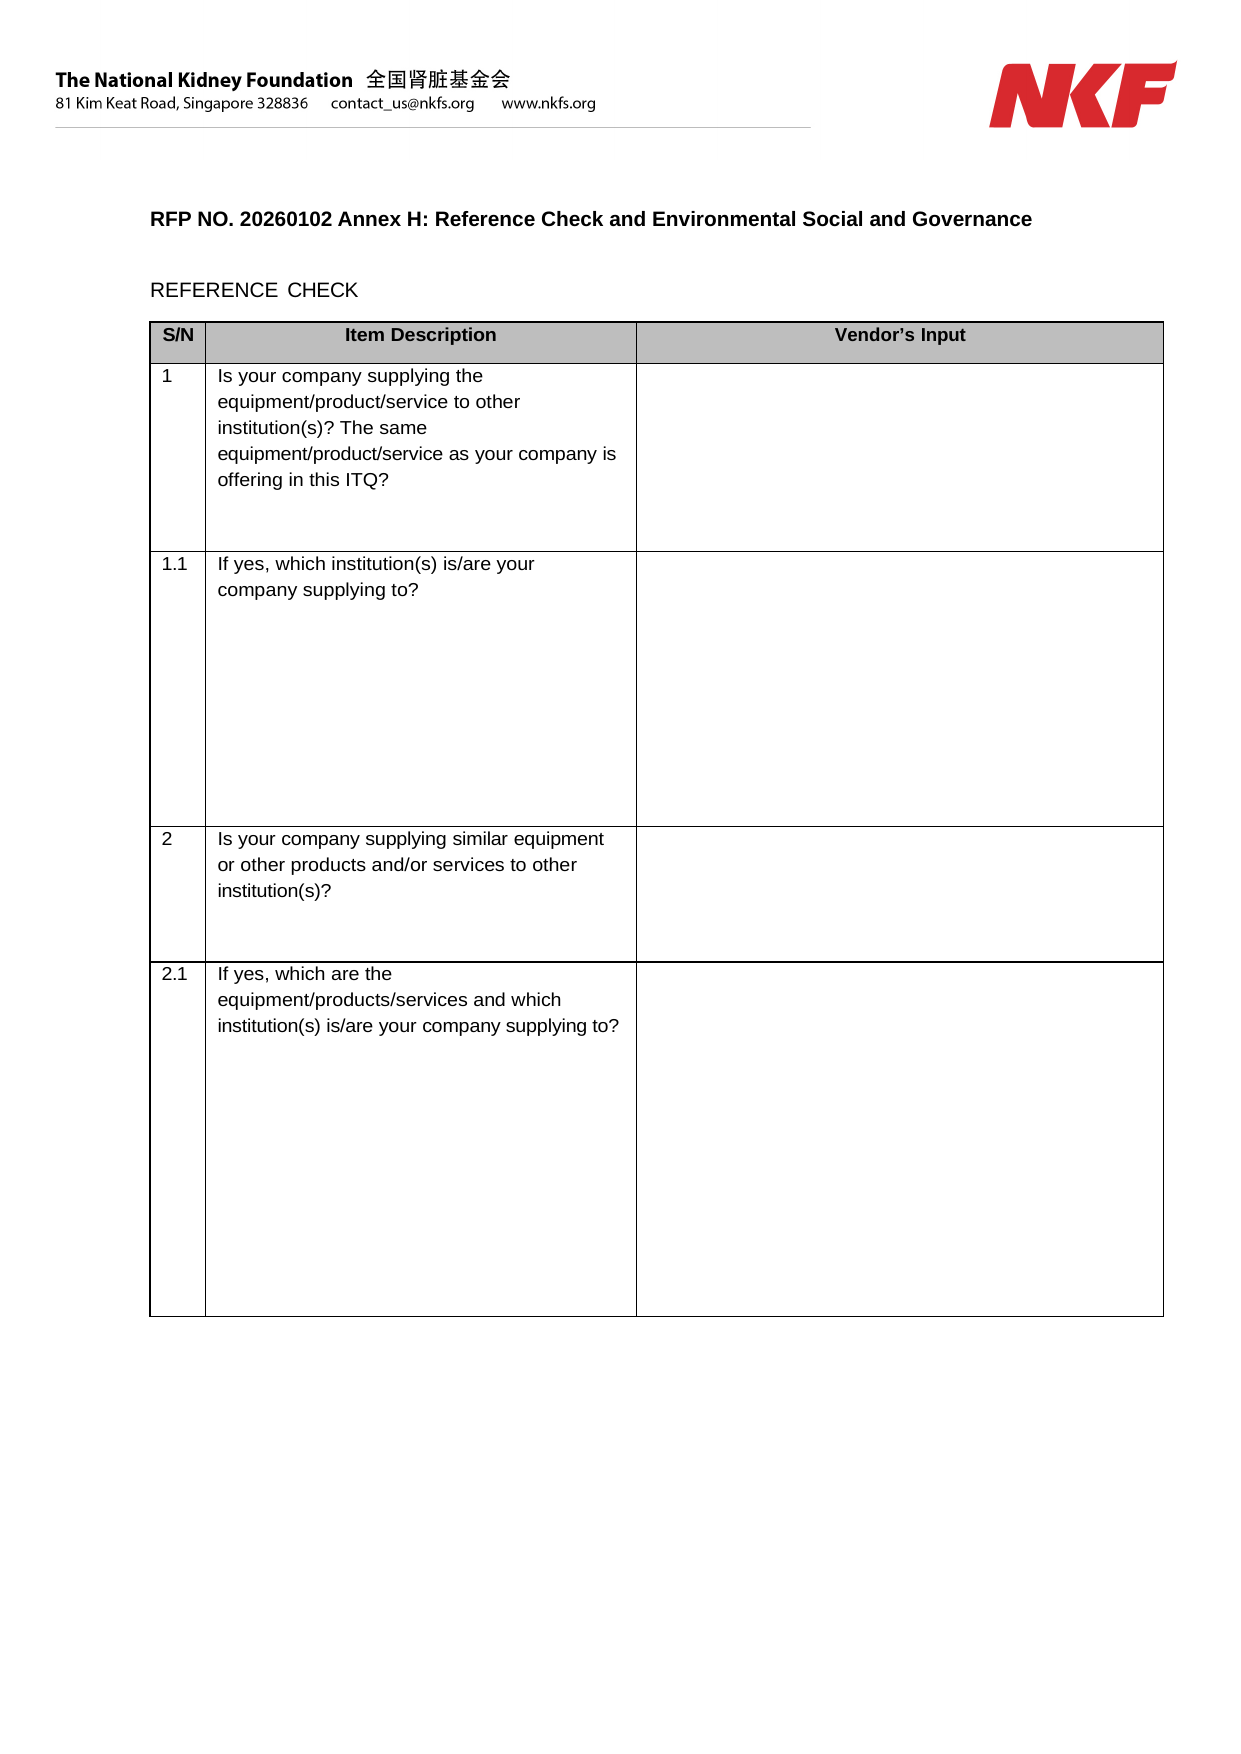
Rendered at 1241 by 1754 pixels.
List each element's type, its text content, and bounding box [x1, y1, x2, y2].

table_cell If yes, which are the equipment/products/services and which institution(s) is/are your company supplying to? [206, 963, 636, 1316]
table_cell Is your company supplying the equipment/product/service to other institution(s)? The same equipment/product/service as your company is offering in this ITQ? [206, 364, 636, 551]
text RFP NO. 20260102 Annex H: Reference Check and Environmental Social and Governance [150, 206, 1090, 230]
table_cell 1 [151, 364, 205, 551]
table_header Vendor’s Input [637, 323, 1163, 363]
table_cell If yes, which institution(s) is/are your company supplying to? [206, 552, 636, 826]
subtitle REFERENCE CHECK [150, 278, 1090, 302]
table_cell 2.1 [151, 963, 205, 1316]
table_cell 2 [151, 827, 205, 961]
table_cell Is your company supplying similar equipment or other products and/or services to other institution(s)? [206, 827, 636, 961]
table_cell [637, 827, 1163, 961]
table_cell [637, 364, 1163, 551]
table_cell [637, 963, 1163, 1316]
picture [0, 0, 1232, 160]
table_header S/N [151, 323, 205, 363]
table_cell 1.1 [151, 552, 205, 826]
table_header Item Description [206, 323, 636, 363]
table_cell [637, 552, 1163, 826]
